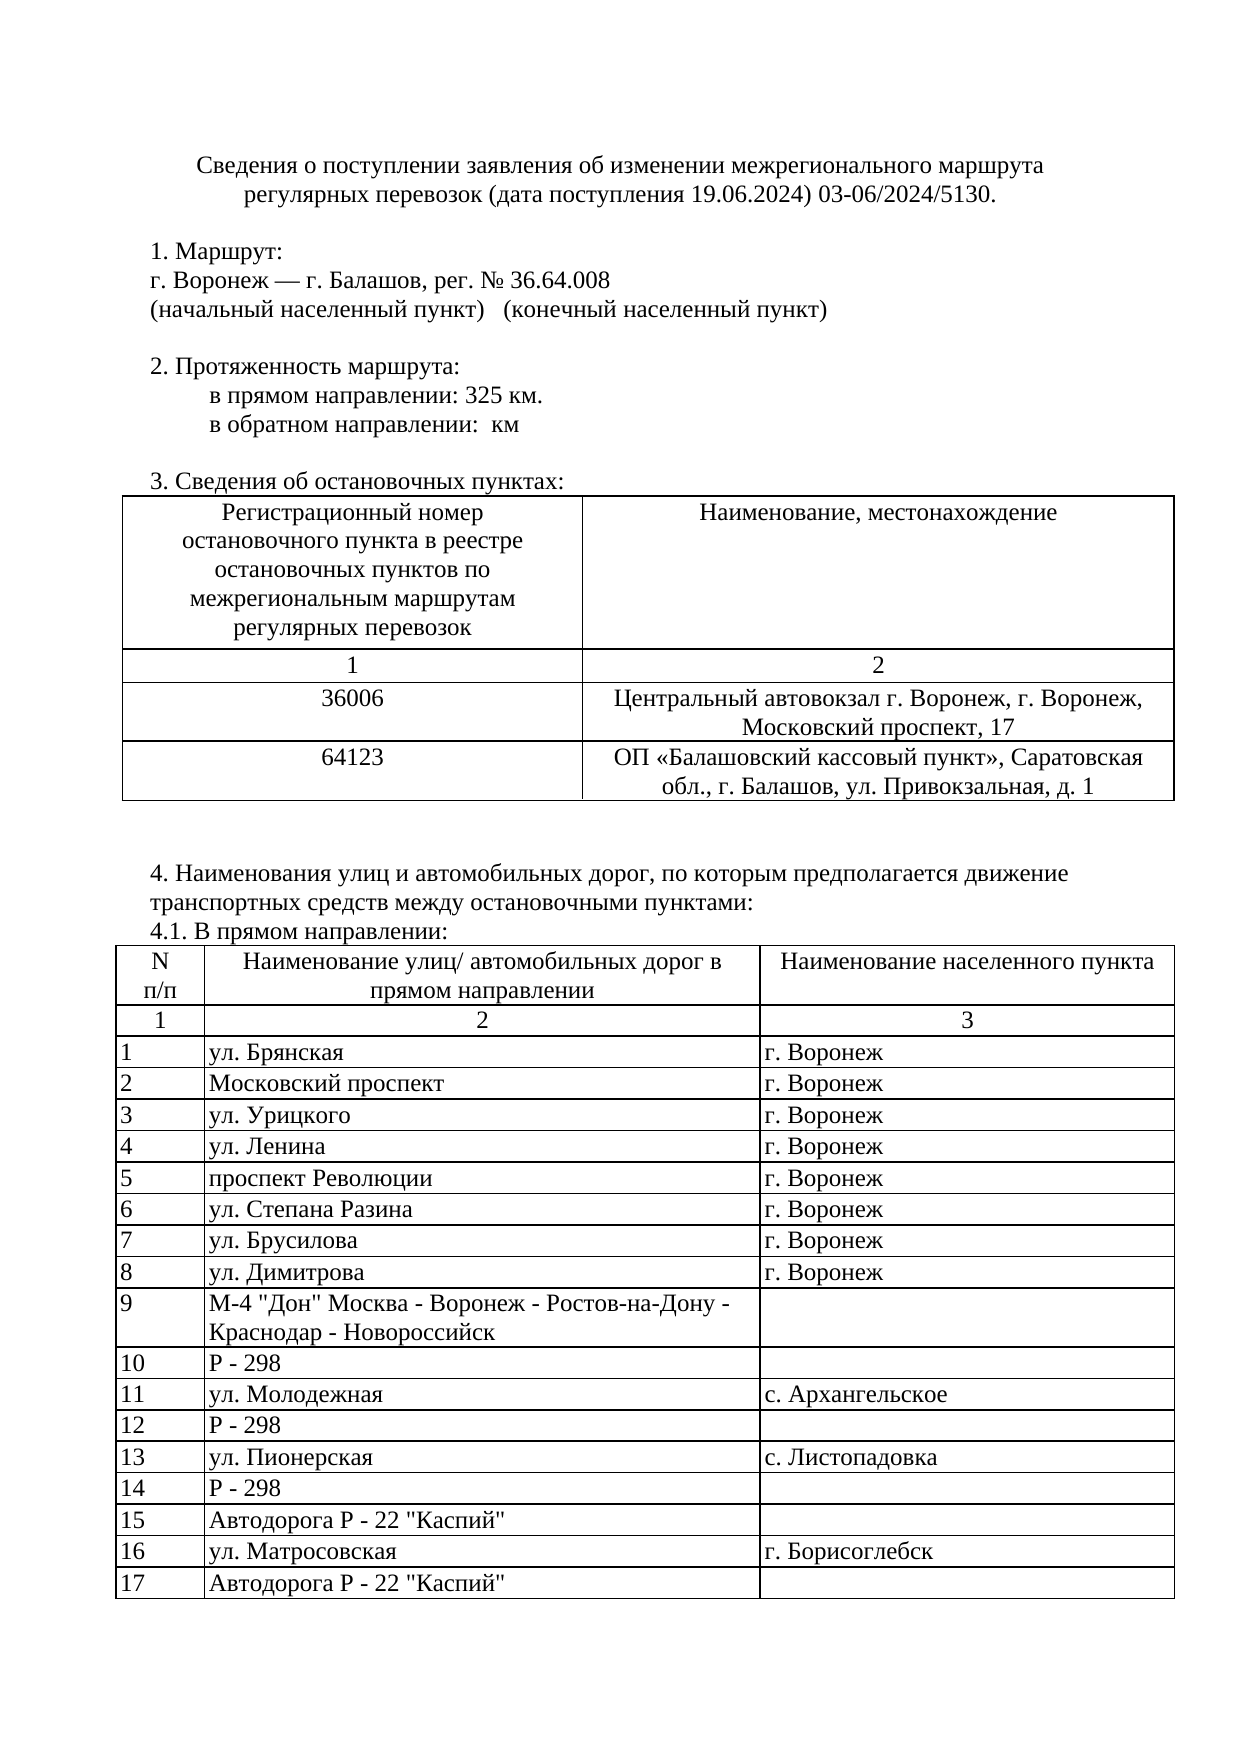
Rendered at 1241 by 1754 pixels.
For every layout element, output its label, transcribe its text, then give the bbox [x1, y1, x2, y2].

text 4. Наименования улиц и автомобильных дорог, по которым предполагается движение транспортных средств между остановочными пунктами: [150, 858, 1090, 916]
table_header Регистрационный номер остановочного пункта в реестре остановочных пунктов по межрегиональным маршрутам регулярных перевозок [123, 497, 582, 648]
table_cell 1 [117, 1037, 204, 1067]
table_cell Р - 298 [205, 1411, 759, 1440]
table_cell г. Воронеж [761, 1037, 1174, 1067]
table_cell 8 [117, 1257, 204, 1287]
table_cell г. Воронеж [761, 1257, 1174, 1287]
table_cell 3 [761, 1006, 1174, 1035]
table_cell ул. Матросовская [205, 1536, 759, 1566]
table_cell 2 [117, 1068, 204, 1098]
table_cell ул. Ленина [205, 1131, 759, 1161]
text (начальный населенный пункт) (конечный населенный пункт) [150, 294, 1090, 322]
table_cell 15 [117, 1505, 204, 1535]
table_cell 11 [117, 1379, 204, 1409]
table_cell Автодорога Р - 22 "Каспий" [205, 1568, 759, 1598]
table_cell [761, 1411, 1174, 1440]
text Сведения о поступлении заявления об изменении межрегионального маршрута регулярных перевозок (дата поступления 19.06.2024) 03-06/2024/5130. [150, 150, 1090, 207]
table_header Наименование, местонахождение [583, 497, 1173, 648]
table_cell 14 [117, 1473, 204, 1503]
table_cell с. Листопадовка [761, 1442, 1174, 1472]
text 2. Протяженность маршрута: [150, 351, 1090, 380]
table_cell Автодорога Р - 22 "Каспий" [205, 1505, 759, 1535]
table_cell 16 [117, 1536, 204, 1566]
table_cell ул. Брянская [205, 1037, 759, 1067]
table_cell Московский проспект [205, 1068, 759, 1098]
table_cell 2 [583, 650, 1173, 681]
table_cell ОП «Балашовский кассовый пункт», Саратовская обл., г. Балашов, ул. Привокзальная, д. 1 [583, 742, 1173, 799]
table_cell г. Воронеж [761, 1226, 1174, 1256]
table_header Наименование населенного пункта [761, 946, 1174, 1004]
table_cell 64123 [123, 742, 582, 799]
table_cell [761, 1348, 1174, 1377]
table_cell 1 [117, 1006, 204, 1035]
text 4.1. В прямом направлении: [150, 916, 1090, 945]
table_header N п/п [117, 946, 204, 1004]
text в прямом направлении: 325 км. [150, 380, 1090, 409]
table_cell [761, 1473, 1174, 1503]
table_header Наименование улиц/ автомобильных дорог в прямом направлении [205, 946, 759, 1004]
text г. Воронеж — г. Балашов, рег. № 36.64.008 [150, 265, 1090, 294]
table_cell 6 [117, 1194, 204, 1224]
table_cell [761, 1505, 1174, 1535]
table_cell 1 [123, 650, 582, 681]
table_cell г. Борисоглебск [761, 1536, 1174, 1566]
text в обратном направлении: км [150, 409, 1090, 437]
table_cell ул. Пионерская [205, 1442, 759, 1472]
table_cell 9 [117, 1289, 204, 1346]
text 3. Сведения об остановочных пунктах: [150, 466, 1090, 495]
table_cell ул. Степана Разина [205, 1194, 759, 1224]
table_cell 4 [117, 1131, 204, 1161]
table_cell г. Воронеж [761, 1100, 1174, 1130]
table_cell 2 [205, 1006, 759, 1035]
table_cell ул. Брусилова [205, 1226, 759, 1256]
table_cell г. Воронеж [761, 1068, 1174, 1098]
table_cell 36006 [123, 683, 582, 740]
table_cell с. Архангельское [761, 1379, 1174, 1409]
table_cell [761, 1289, 1174, 1346]
table_cell ул. Молодежная [205, 1379, 759, 1409]
table_cell Центральный автовокзал г. Воронеж, г. Воронеж, Московский проспект, 17 [583, 683, 1173, 740]
table_cell 17 [117, 1568, 204, 1598]
table_cell проспект Революции [205, 1163, 759, 1193]
table_cell 7 [117, 1226, 204, 1256]
table_cell 10 [117, 1348, 204, 1377]
table_cell 5 [117, 1163, 204, 1193]
table_cell [761, 1568, 1174, 1598]
table_cell г. Воронеж [761, 1194, 1174, 1224]
table_cell г. Воронеж [761, 1131, 1174, 1161]
text 1. Маршрут: [150, 236, 1090, 265]
table_cell ул. Димитрова [205, 1257, 759, 1287]
table_cell 3 [117, 1100, 204, 1130]
table_cell ул. Урицкого [205, 1100, 759, 1130]
table_cell Р - 298 [205, 1348, 759, 1377]
table_cell М-4 "Дон" Москва - Воронеж - Ростов-на-Дону - Краснодар - Новороссийск [205, 1289, 759, 1346]
table_cell 12 [117, 1411, 204, 1440]
table_cell 13 [117, 1442, 204, 1472]
table_cell г. Воронеж [761, 1163, 1174, 1193]
table_cell Р - 298 [205, 1473, 759, 1503]
